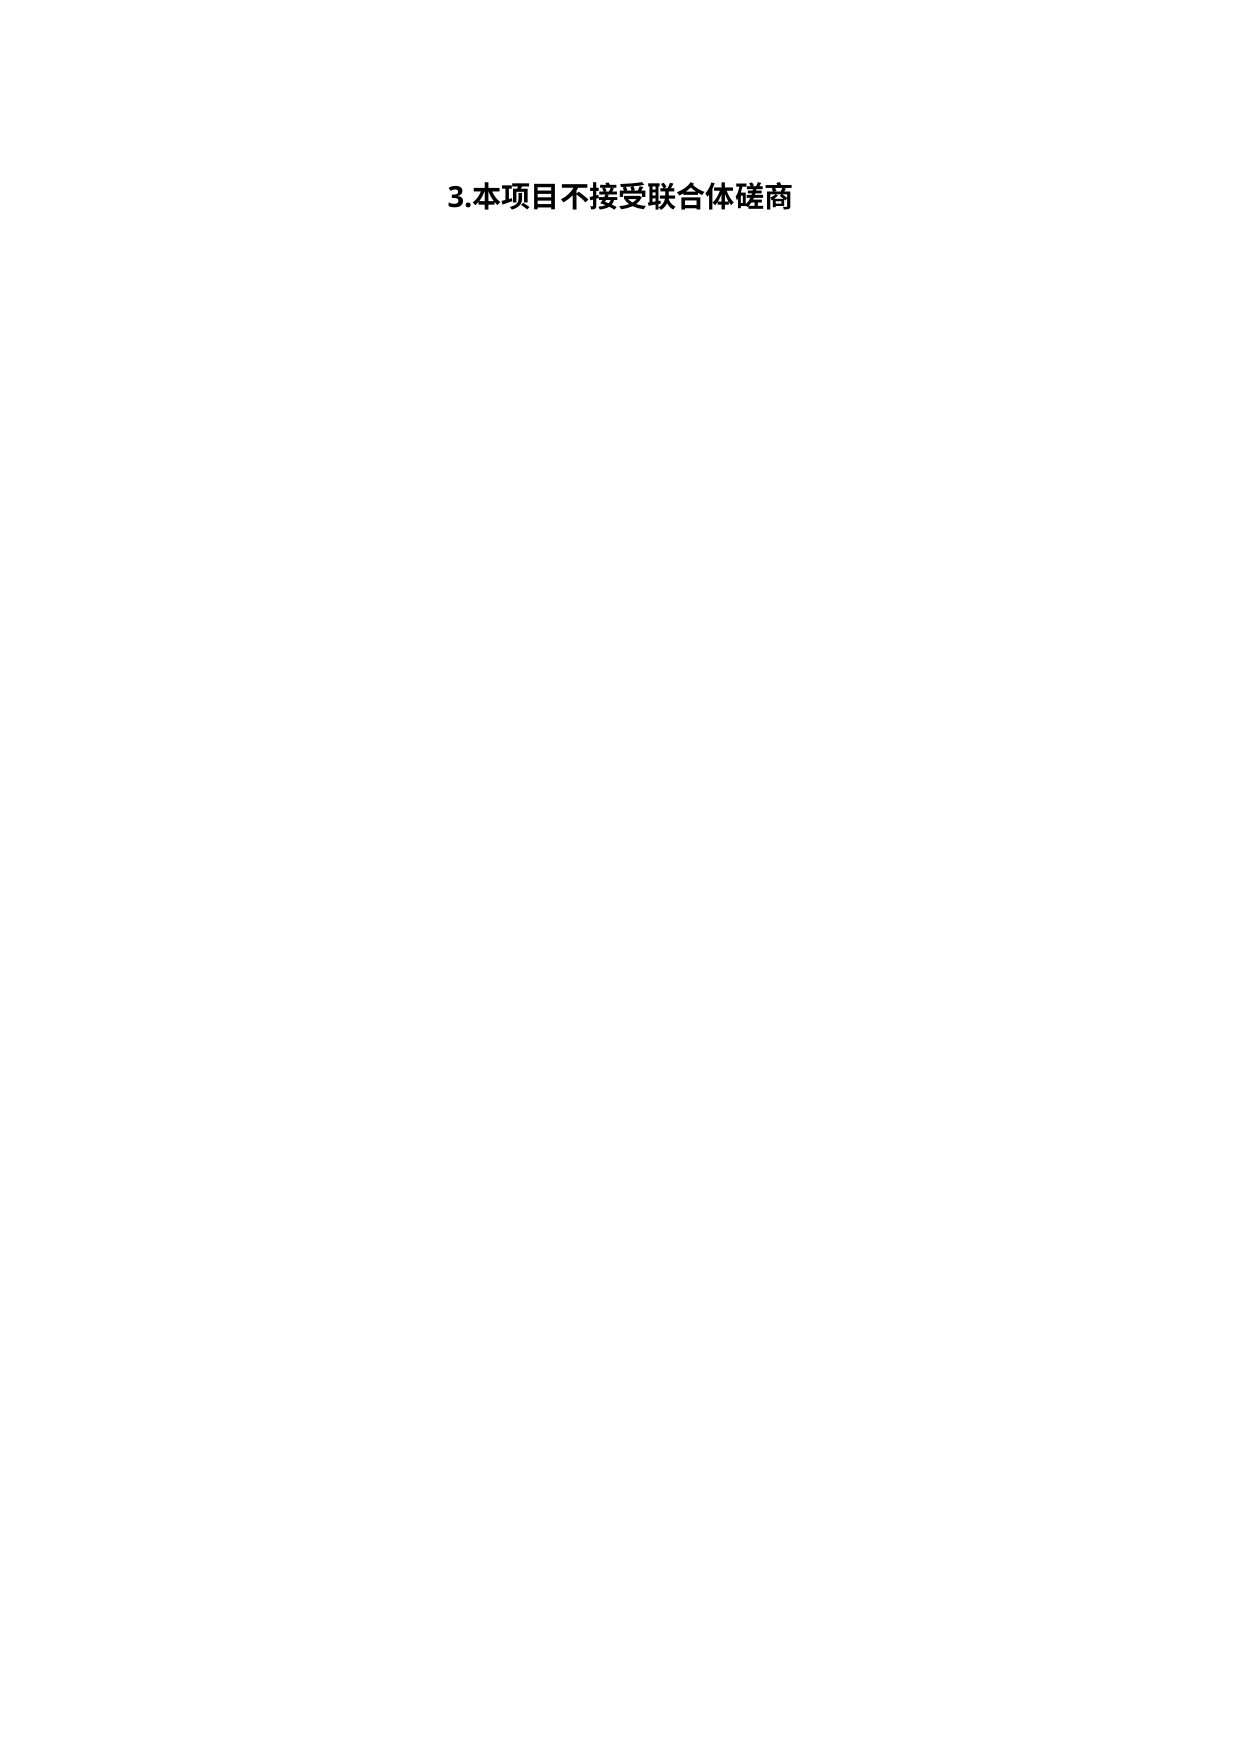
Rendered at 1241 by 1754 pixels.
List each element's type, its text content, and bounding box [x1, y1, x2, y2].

text 3.本项目不接受联合体磋商 [187, 162, 1053, 227]
